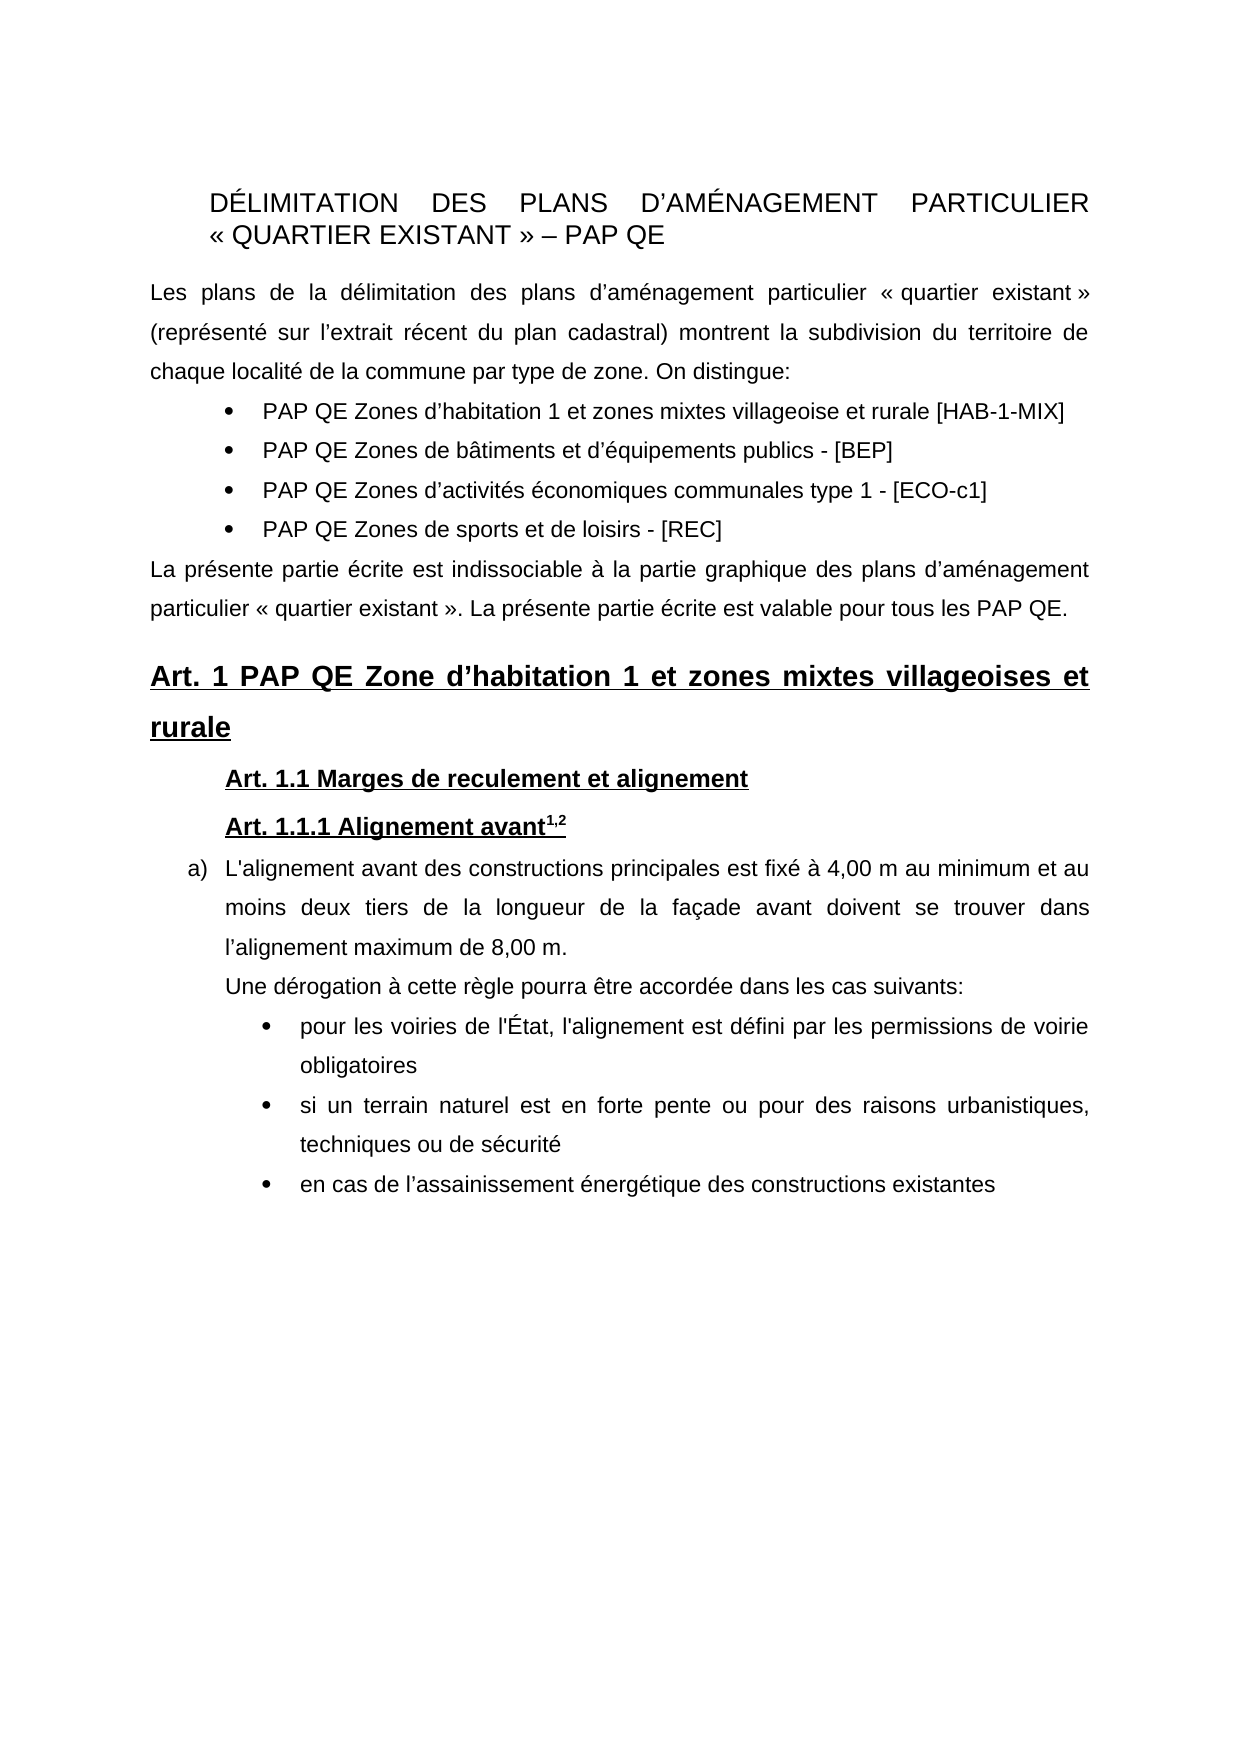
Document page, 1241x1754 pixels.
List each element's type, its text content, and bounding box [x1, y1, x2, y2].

list PAP QE Zones de bâtiments et d’équipements publics - [BEP] [225, 437, 1090, 463]
list L'alignement avant des constructions principales est fixé à 4,00 m au minimum et au moins deux tiers de la longueur de la façade avant doivent se trouver dans l’alignement maximum de 8,00 m. [187, 855, 1090, 960]
subtitle Art. 1 PAP QE Zone d’habitation 1 et zones mixtes villageoises et rurale [150, 690, 1090, 743]
list en cas de l’assainissement énergétique des constructions existantes [262, 1171, 1090, 1197]
list PAP QE Zones d’activités économiques communales type 1 - [ECO-c1] [225, 477, 1090, 503]
list PAP QE Zones d’habitation 1 et zones mixtes villageoise et rurale [HAB-1-MIX] [225, 398, 1090, 424]
list PAP QE Zones de sports et de loisirs - [REC] [225, 516, 1090, 542]
subtitle Art. 1.1 Marges de reculement et alignement [225, 764, 1090, 793]
text Les plans de la délimitation des plans d’aménagement particulier « quartier existant » (représenté sur l’extrait récent du plan cadastral) montrent la subdivision du territoire de chaque localité de la commune par type de zone. On distingue: [150, 279, 1090, 384]
title Délimitation des plans d’aménagement particulier « quartier existant » – PAP QE [209, 187, 1090, 250]
text La présente partie écrite est indissociable à la partie graphique des plans d’aménagement particulier « quartier existant ». La présente partie écrite est valable pour tous les PAP QE. [150, 556, 1090, 621]
list si un terrain naturel est en forte pente ou pour des raisons urbanistiques, techniques ou de sécurité [262, 1092, 1090, 1157]
text Une dérogation à cette règle pourra être accordée dans les cas suivants: [225, 973, 1090, 999]
subtitle Art. 1.1.1 Alignement avant1,2 [225, 812, 1090, 840]
subtitle Art. 1 PAP QE Zone d’habitation 1 et zones mixtes villageoises et rurale [150, 659, 1090, 689]
list pour les voiries de l'État, l'alignement est défini par les permissions de voirie obligatoires [262, 1013, 1090, 1078]
